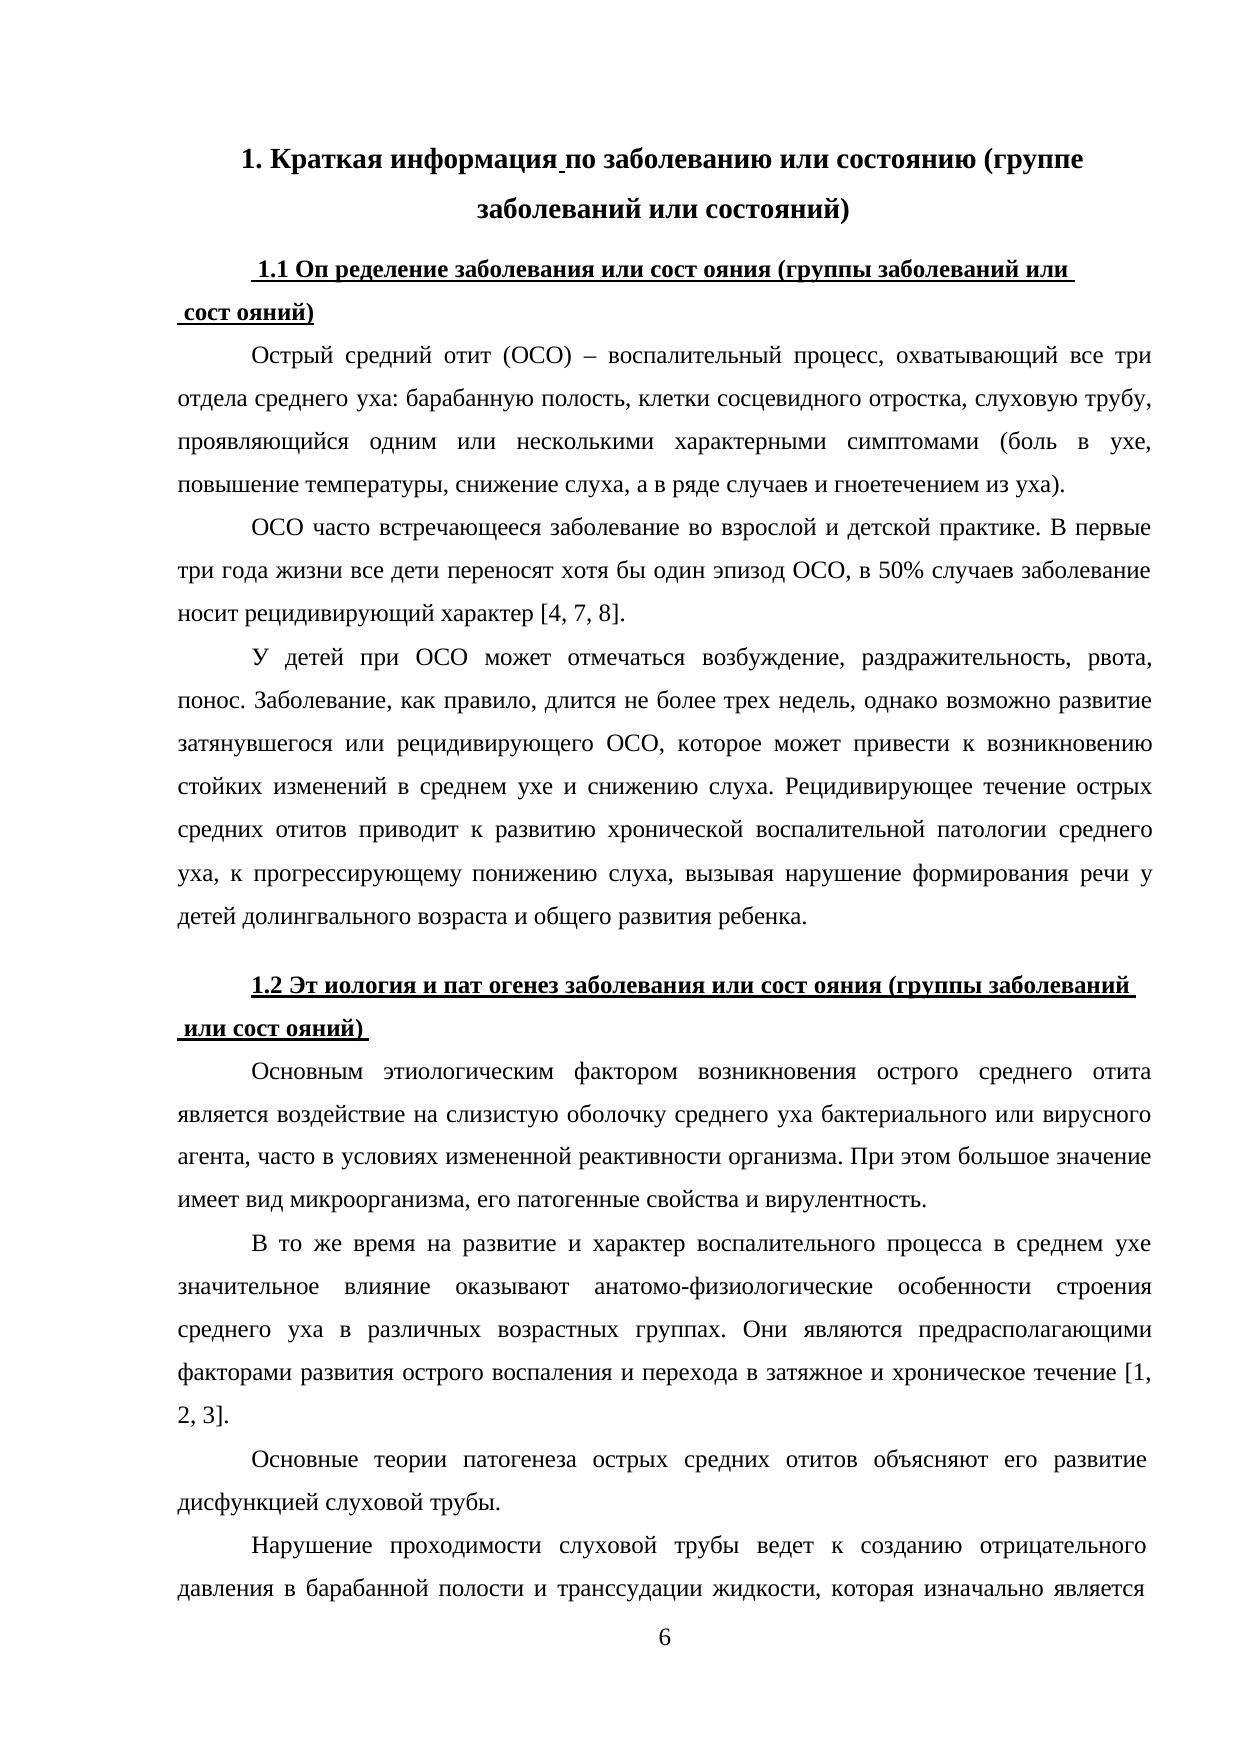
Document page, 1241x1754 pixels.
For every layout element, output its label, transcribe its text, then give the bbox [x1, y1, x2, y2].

text У детей при ОСО может отмечаться возбуждение, раздражительность, рвота, понос. Заболевание, как правило, длится не более трех недель, однако возможно развитие затянувшегося или рецидивирующего ОСО, которое может привести к возникновению стойких изменений в среднем ухе и снижению слуха. Рецидивирующее течение острых средних отитов приводит к развитию хронической воспалительной патологии среднего уха, к прогрессирующему понижению слуха, вызывая нарушение формирования речи у детей долингвального возраста и общего развития ребенка. [177, 642, 1153, 929]
subtitle 1.1 Оп ределение заболевания или сост ояния (группы заболеваний или [251, 254, 1163, 283]
text сост ояний) [177, 297, 1163, 326]
subtitle Краткая информация по заболеванию или состоянию (группе заболеваний или состояний) [241, 141, 1088, 225]
text или сост ояний) [177, 1013, 1163, 1042]
text ОСО часто встречающееся заболевание во взрослой и детской практике. В первые три года жизни все дети переносят хотя бы один эпизод ОСО, в 50% случаев заболевание носит рецидивирующий характер [4, 7, 8]. [177, 512, 1151, 627]
subtitle 1.2 Эт иология и пат огенез заболевания или сост ояния (группы заболеваний [251, 970, 1163, 999]
text Основным этиологическим фактором возникновения острого среднего отита является воздействие на слизистую оболочку среднего уха бактериального или вирусного агента, часто в условиях измененной реактивности организма. При этом большое значение имеет вид микроорганизма, его патогенные свойства и вирулентность. [177, 1056, 1152, 1213]
text Нарушение проходимости слуховой трубы ведет к созданию отрицательного давления в барабанной полости и транссудации жидкости, которая изначально является [177, 1530, 1152, 1602]
text Основные теории патогенеза острых средних отитов объясняют его развитие дисфункцией слуховой трубы. [177, 1444, 1152, 1516]
text Острый средний отит (ОСО) – воспалительный процесс, охватывающий все три отдела среднего уха: барабанную полость, клетки сосцевидного отростка, слуховую трубу, проявляющийся одним или несколькими характерными симптомами (боль в ухе, повышение температуры, снижение слуха, а в ряде случаев и гноетечением из уха). [177, 340, 1152, 497]
text В то же время на развитие и характер воспалительного процесса в среднем ухе значительное влияние оказывают анатомо-физиологические особенности строения среднего уха в различных возрастных группах. Они являются предрасполагающими факторами развития острого воспаления и перехода в затяжное и хроническое течение [1, 2, 3]. [177, 1228, 1152, 1429]
